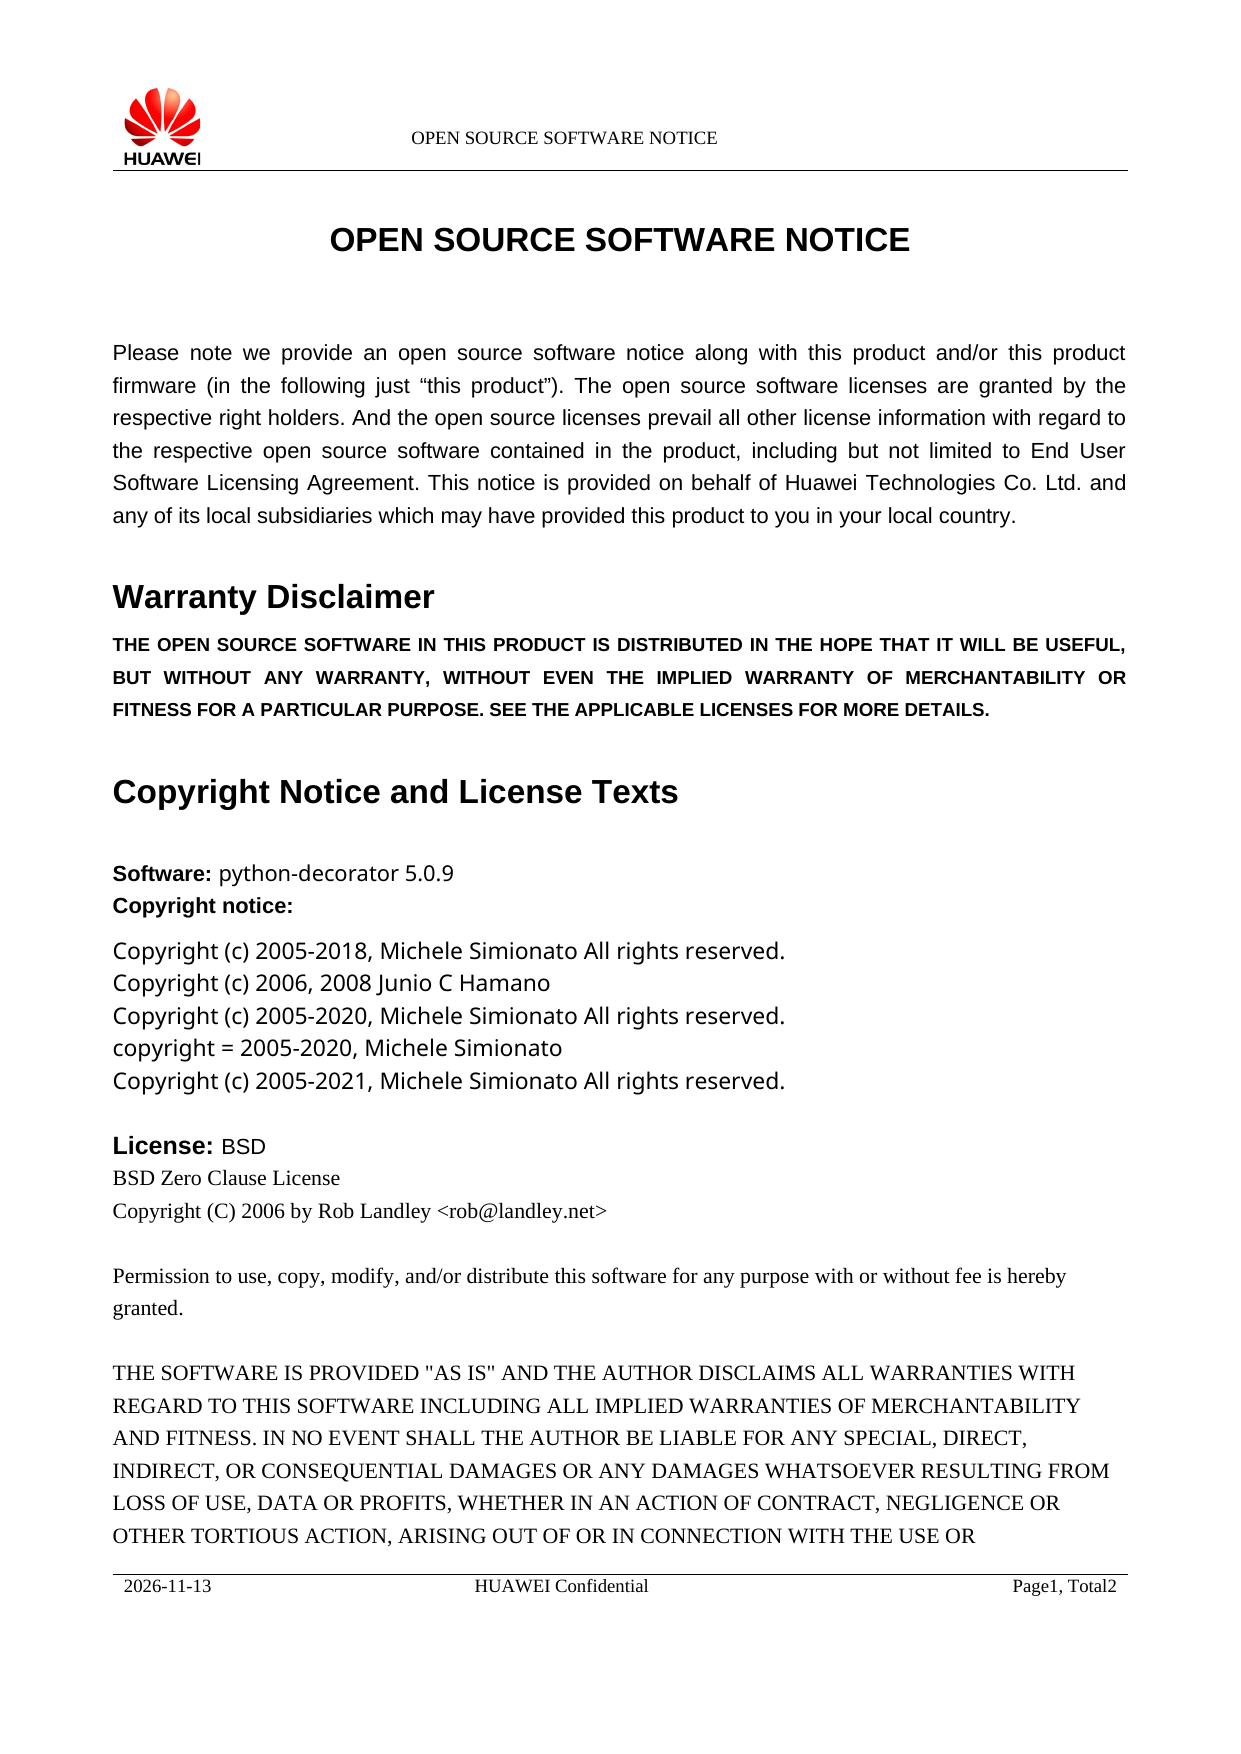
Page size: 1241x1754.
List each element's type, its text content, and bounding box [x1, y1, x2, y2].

text Copyright Notice and License Texts [112, 759, 1128, 824]
text Please note we provide an open source software notice along with this product and/or this product firmware (in the following just “this product”). The open source software licenses are granted by the respective right holders. And the open source licenses prevail all other license information with regard to the respective open source software contained in the product, including but not limited to End User Software Licensing Agreement. This notice is provided on behalf of Huawei Technologies Co. Ltd. and any of its local subsidiaries which may have provided this product to you in your local country. [112, 336, 1128, 531]
text Copyright notice: [112, 889, 1128, 921]
title Software: python-decorator 5.0.9 [112, 856, 1128, 889]
picture [124, 88, 201, 165]
text Warranty Disclaimer [112, 564, 1128, 629]
text The open source software in this product is distributed in the hope that it will be useful, but WITHOUT ANY WARRANTY, without even the implied warranty of MERCHANTABILITY or FITNESS FOR A PARTICULAR PURPOSE. See the applicable licenses for more details. [112, 629, 1128, 726]
text Copyright (c) 2005-2018, Michele Simionato All rights reserved. Copyright (c) 2006, 2008 Junio C Hamano Copyright (c) 2005-2020, Michele Simionato All rights reserved. copyright = 2005-2020, Michele Simionato Copyright (c) 2005-2021, Michele Simionato All rights reserved. [112, 934, 1128, 1129]
text License: BSD [112, 1129, 1128, 1161]
text OPEN SOURCE SOFTWARE NOTICE [112, 206, 1128, 271]
